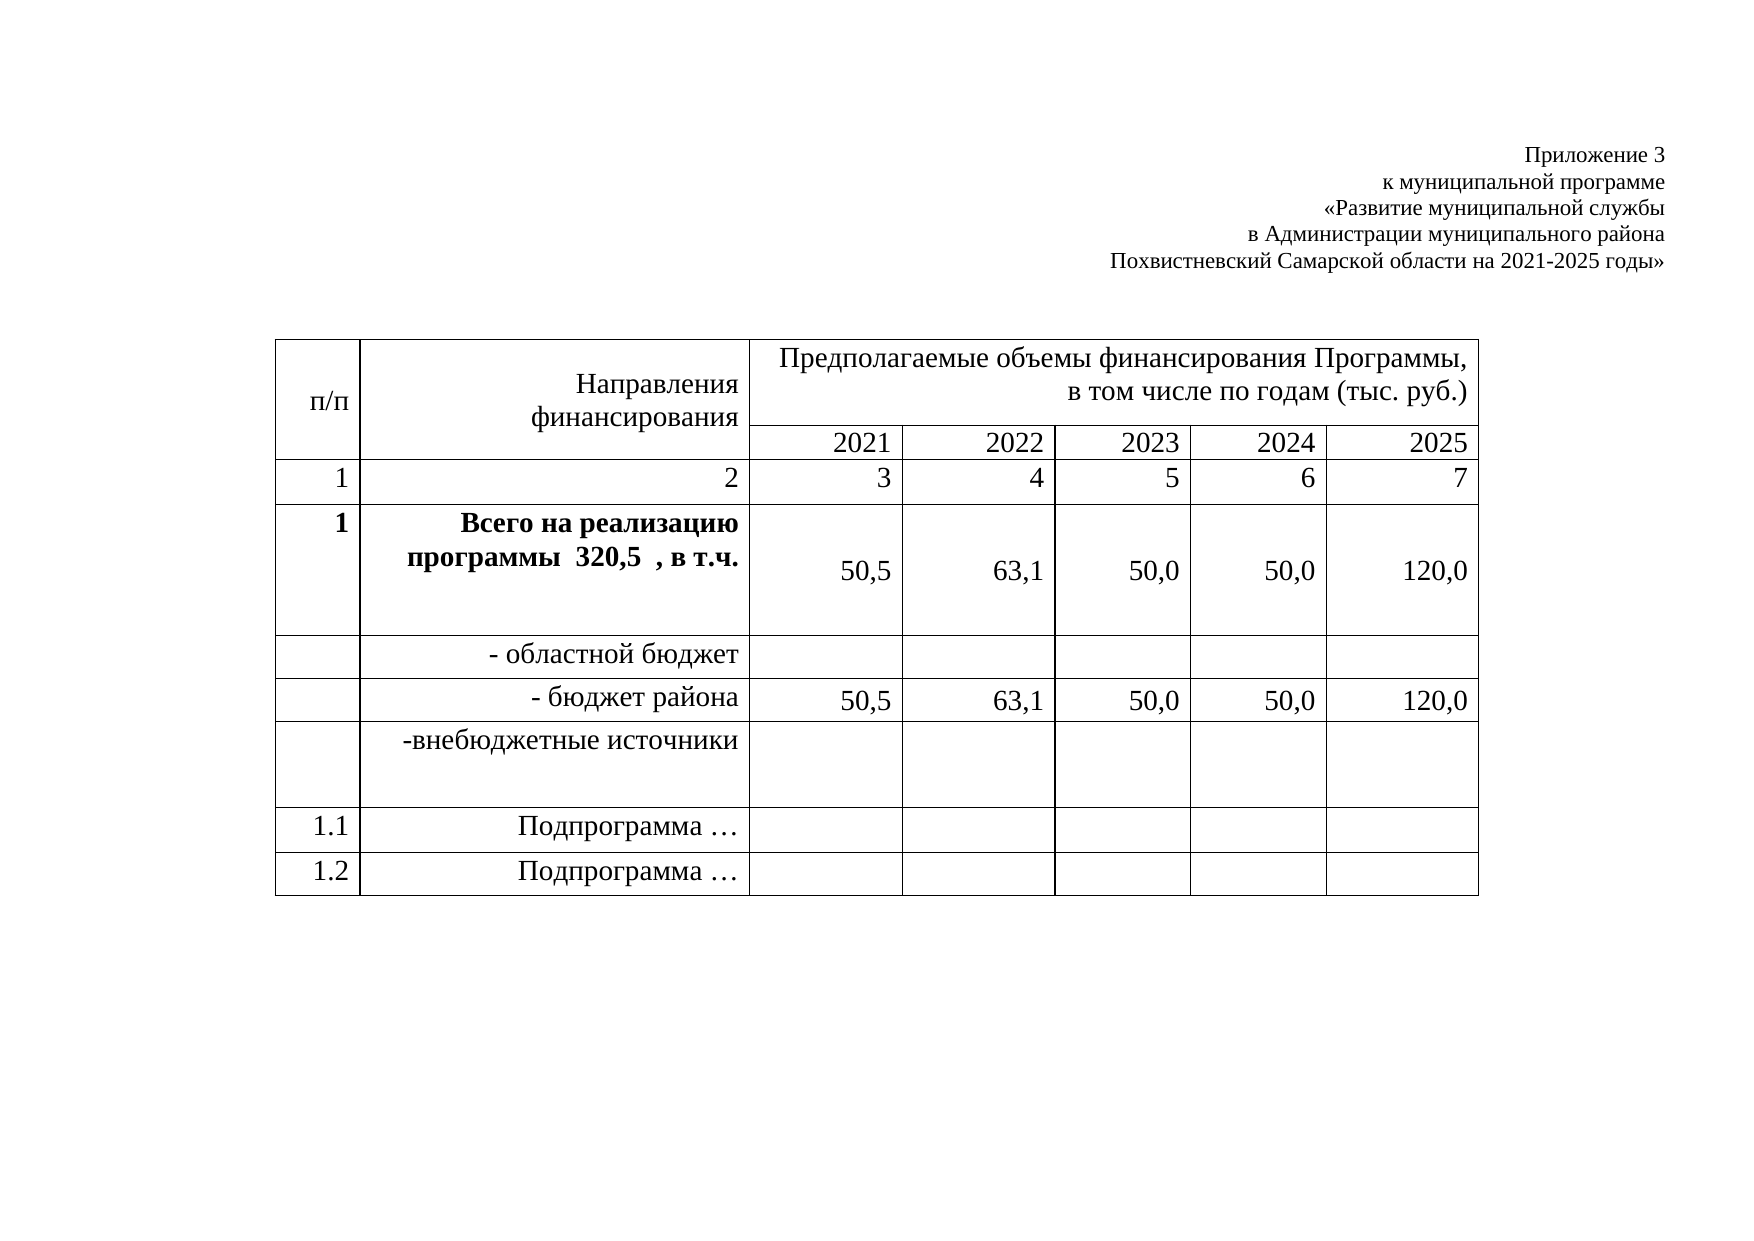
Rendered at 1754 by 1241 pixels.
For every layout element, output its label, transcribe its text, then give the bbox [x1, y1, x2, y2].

text Приложение 3 [89, 141, 1665, 168]
table_cell 1.1 [276, 808, 359, 852]
table_cell 120,0 [1327, 505, 1478, 635]
table_cell 50,0 [1056, 679, 1190, 721]
table_cell [1191, 808, 1326, 852]
table_cell [276, 636, 359, 678]
table_cell [1327, 853, 1478, 895]
table_cell [1056, 853, 1190, 895]
text Похвистневский Самарской области на 2021-2025 годы» [89, 247, 1665, 273]
table_cell [903, 636, 1054, 678]
table_cell 1.2 [276, 853, 359, 895]
table_cell 2022 [903, 426, 1054, 459]
text к муниципальной программе [89, 168, 1665, 194]
table_cell Подпрограмма … [361, 808, 749, 852]
table_cell [276, 722, 359, 807]
table_cell [903, 722, 1054, 807]
table_cell 2 [361, 460, 749, 504]
table_cell [750, 853, 902, 895]
table_cell 50,0 [1191, 505, 1326, 635]
table_cell [1327, 636, 1478, 678]
text в Администрации муниципального района [89, 220, 1665, 247]
table_header п/п [276, 340, 359, 459]
table_cell [1191, 853, 1326, 895]
table_cell 50,5 [750, 679, 902, 721]
table_cell 6 [1191, 460, 1326, 504]
table_cell [1056, 636, 1190, 678]
table_cell 50,5 [750, 505, 902, 635]
table_cell [1056, 722, 1190, 807]
table_cell 2021 [750, 426, 902, 459]
text «Развитие муниципальной службы [89, 194, 1665, 220]
table_cell 50,0 [1191, 679, 1326, 721]
table_cell [1327, 808, 1478, 852]
table_cell [750, 808, 902, 852]
table_cell [1191, 722, 1326, 807]
table_cell 63,1 [903, 679, 1054, 721]
table_cell [750, 722, 902, 807]
table_cell 120,0 [1327, 679, 1478, 721]
table_cell -внебюджетные источники [361, 722, 749, 807]
table_cell 2024 [1191, 426, 1326, 459]
table_cell [1056, 808, 1190, 852]
table_cell - областной бюджет [361, 636, 749, 678]
table_cell [750, 636, 902, 678]
table_cell 7 [1327, 460, 1478, 504]
table_cell 4 [903, 460, 1054, 504]
table_cell [1191, 636, 1326, 678]
table_cell 2023 [1056, 426, 1190, 459]
table_cell 1 [276, 505, 359, 635]
table_cell [1327, 722, 1478, 807]
table_cell 3 [750, 460, 902, 504]
table_cell Подпрограмма … [361, 853, 749, 895]
table_cell 2025 [1327, 426, 1478, 459]
table_cell 50,0 [1056, 505, 1190, 635]
table_cell - бюджет района [361, 679, 749, 721]
table_cell [903, 808, 1054, 852]
table_cell Всего на реализацию программы 320,5 , в т.ч. [361, 505, 749, 635]
table_cell [276, 679, 359, 721]
table_cell [903, 853, 1054, 895]
table_cell 5 [1056, 460, 1190, 504]
table_cell 1 [276, 460, 359, 504]
table_header Предполагаемые объемы финансирования Программы, в том числе по годам (тыс. руб.) [750, 340, 1478, 424]
table_header Направления финансирования [361, 340, 749, 459]
table_cell 63,1 [903, 505, 1054, 635]
